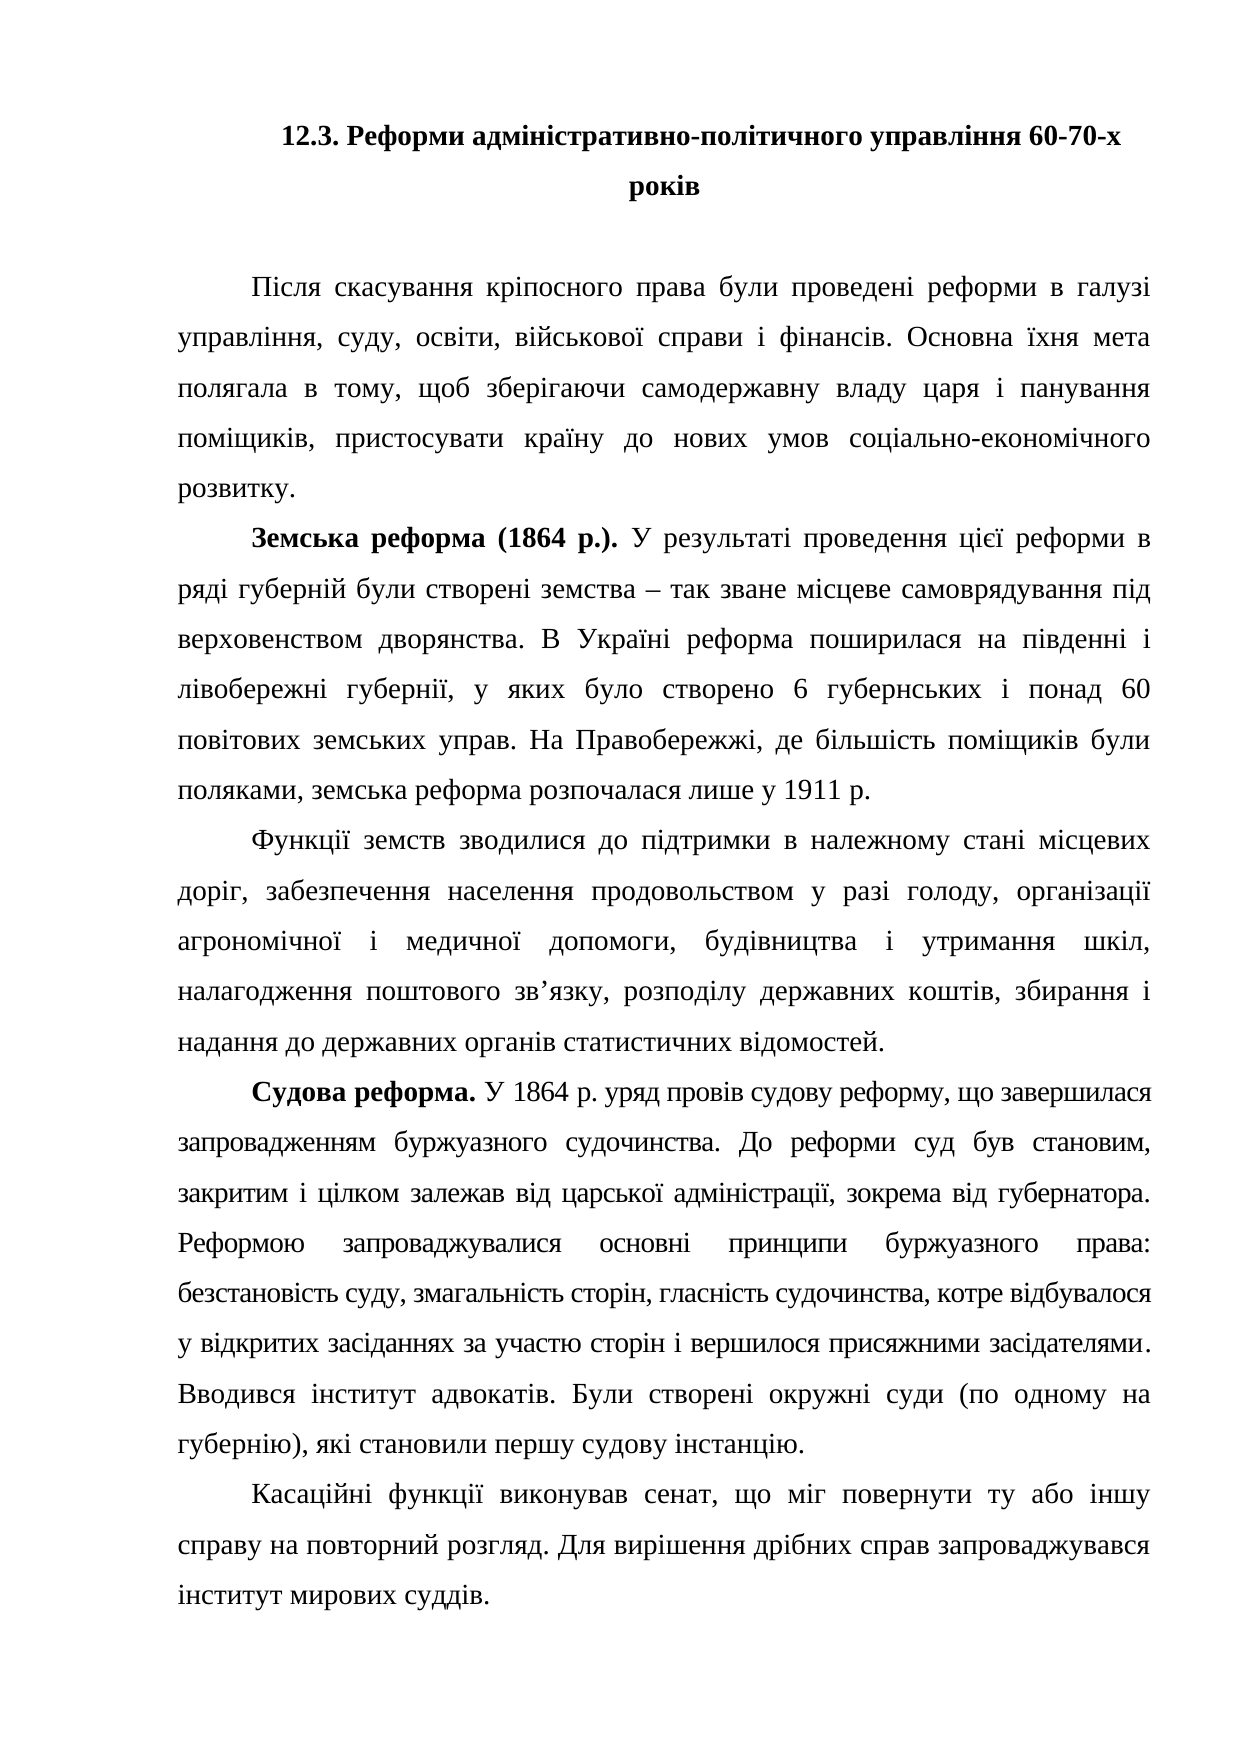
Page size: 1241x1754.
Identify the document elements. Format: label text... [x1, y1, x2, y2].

text Функції земств зводилися до підтримки в належному стані місцевих доріг, забезпечення населення продовольством у разі голоду, організації агрономічної і медичної допомоги, будівництва і утримання шкіл, налагодження поштового зв’язку, розподілу державних коштів, збирання і надання до державних органів статистичних відомостей. [177, 822, 1152, 1057]
text Земська реформа (1864 р.). У результаті проведення цієї реформи в ряді губерній були створені земства – так зване місцеве самоврядування під верховенством дворянства. В Україні реформа поширилася на південні і лівобережні губернії, у яких було створено 6 губернських і понад 60 повітових земських управ. На Правобережжі, де більшість поміщиків були поляками, земська реформа розпочалася лише у 1911 р. [177, 521, 1152, 806]
text Після скасування кріпосного права були проведені реформи в галузі управління, суду, освіти, військової справи і фінансів. Основна їхня мета полягала в тому, щоб зберігаючи самодержавну владу царя і панування поміщиків, пристосувати країну до нових умов соціально-економічного розвитку. [177, 269, 1152, 504]
text Судова реформа. У 1864 р. уряд провів судову реформу, що завершилася запровадженням буржуазного судочинства. До реформи суд був становим, закритим і цілком залежав від царської адміністрації, зокрема від губернатора. Реформою запроваджувалися основні принципи буржуазного права: безстановість суду, змагальність сторін, гласність судочинства, котре відбувалося у відкритих засіданнях за участю сторін і вершилося присяжними засідателями. Вводився інститут адвокатів. Були створені окружні суди (по одному на губернію), які становили першу судову інстанцію. [177, 1074, 1152, 1460]
text Касаційні функції виконував сенат, що міг повернути ту або іншу справу на повторний розгляд. Для вирішення дрібних справ запроваджувався інститут мирових суддів. [177, 1477, 1152, 1611]
text 12.3. Реформи адміністративно-політичного управління 60-70-х років [177, 118, 1152, 202]
